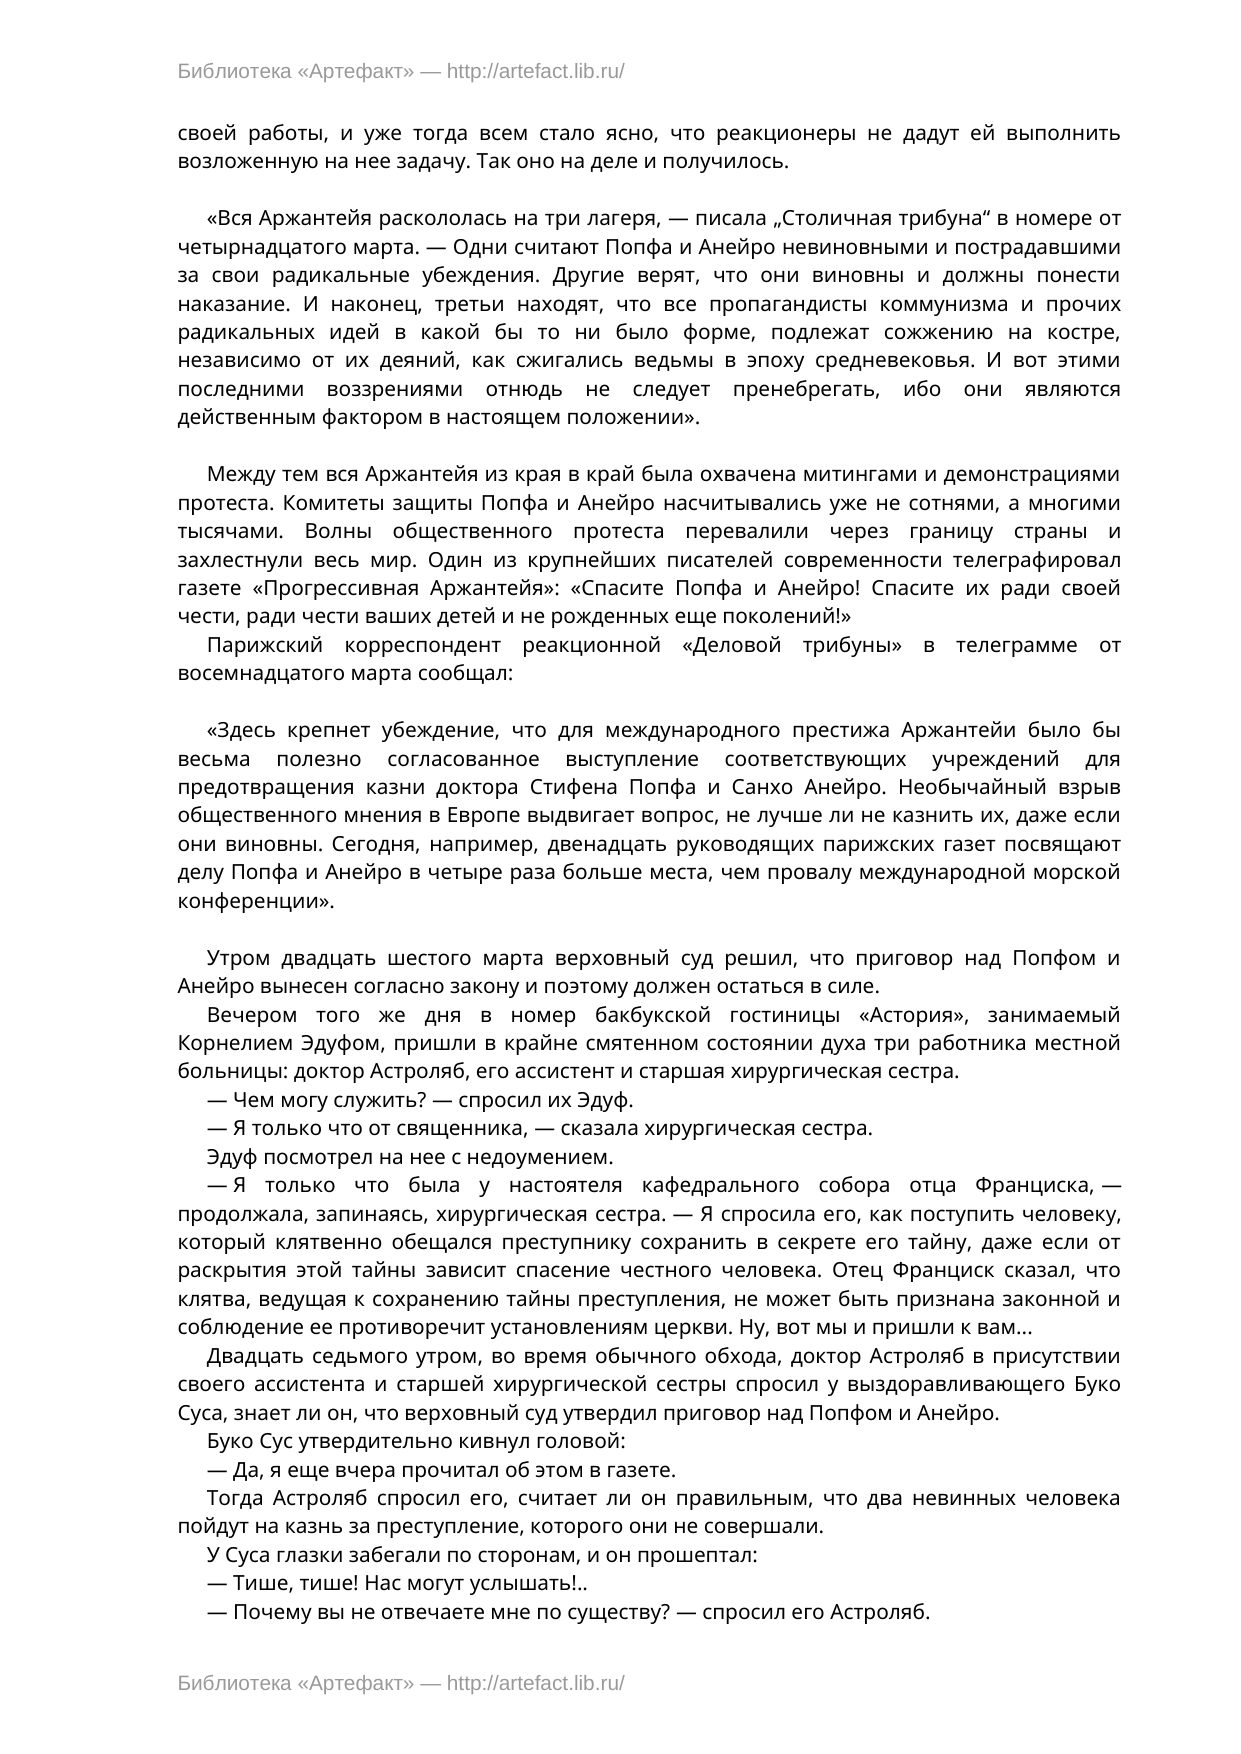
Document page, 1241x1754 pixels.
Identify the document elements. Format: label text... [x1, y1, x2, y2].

text — Тише, тише! Нас могут услышать!.. [177, 1568, 1122, 1597]
text — Да, я еще вчера прочитал об этом в газете. [177, 1455, 1122, 1483]
text Тогда Астроляб спросил его, считает ли он правильным, что два невинных человека пойдут на казнь за преступление, которого они не совершали. [177, 1483, 1122, 1540]
text — Я только что была у настоятеля кафедрального собора отца Франциска, — продолжала, запинаясь, хирургическая сестра. — Я спросила его, как поступить человеку, который клятвенно обещался преступнику сохранить в секрете его тайну, даже если от раскрытия этой тайны зависит спасение честного человека. Отец Франциск сказал, что клятва, ведущая к сохранению тайны преступления, не может быть признана законной и соблюдение ее противоречит установлениям церкви. Ну, вот мы и пришли к вам... [177, 1170, 1122, 1341]
text «Вся Аржантейя раскололась на три лагеря, — писала „Столичная трибуна“ в номере от четырнадцатого марта. — Одни считают Попфа и Анейро невиновными и пострадавшими за свои радикальные убеждения. Другие верят, что они виновны и должны понести наказание. И наконец, третьи находят, что все пропагандисты коммунизма и прочих радикальных идей в какой бы то ни было форме, подлежат сожжению на костре, независимо от их деяний, как сжигались ведьмы в эпоху средневековья. И вот этими последними воззрениями отнюдь не следует пренебрегать, ибо они являются действенным фактором в настоящем положении». [177, 203, 1122, 431]
text Между тем вся Аржантейя из края в край была охвачена митингами и демонстрациями протеста. Комитеты защиты Попфа и Анейро насчитывались уже не сотнями, а многими тысячами. Волны общественного протеста перевалили через границу страны и захлестнули весь мир. Один из крупнейших писателей современности телеграфировал газете «Прогрессивная Аржантейя»: «Спасите Попфа и Анейро! Спасите их ради своей чести, ради чести ваших детей и не рожденных еще поколений!» [177, 459, 1122, 630]
text Двадцать седьмого утром, во время обычного обхода, доктор Астроляб в присутствии своего ассистента и старшей хирургической сестры спросил у выздоравливающего Буко Суса, знает ли он, что верховный суд утвердил приговор над Попфом и Анейро. [177, 1341, 1122, 1426]
text У Суса глазки забегали по сторонам, и он прошептал: [177, 1540, 1122, 1568]
text Эдуф посмотрел на нее с недоумением. [177, 1142, 1122, 1170]
text — Почему вы не отвечаете мне по существу? — спросил его Астроляб. [177, 1597, 1122, 1625]
text Вечером того же дня в номер бакбукской гостиницы «Астория», занимаемый Корнелием Эдуфом, пришли в крайне смятенном состоянии духа три работника местной больницы: доктор Астроляб, его ассистент и старшая хирургическая сестра. [177, 1000, 1122, 1085]
text Утром двадцать шестого марта верховный суд решил, что приговор над Попфом и Анейро вынесен согласно закону и поэтому должен остаться в силе. [177, 943, 1122, 1000]
text Парижский корреспондент реакционной «Деловой трибуны» в телеграмме от восемнадцатого марта сообщал: [177, 630, 1122, 687]
text — Я только что от священника, — сказала хирургическая сестра. [177, 1113, 1122, 1142]
text — Чем могу служить? — спросил их Эдуф. [177, 1085, 1122, 1113]
text Буко Сус утвердительно кивнул головой: [177, 1426, 1122, 1455]
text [177, 118, 1122, 175]
text «Здесь крепнет убеждение, что для международного престижа Аржантейи было бы весьма полезно согласованное выступление соответствующих учреждений для предотвращения казни доктора Стифена Попфа и Санхо Анейро. Необычайный взрыв общественного мнения в Европе выдвигает вопрос, не лучше ли не казнить их, даже если они виновны. Сегодня, например, двенадцать руководящих парижских газет посвящают делу Попфа и Анейро в четыре раза больше места, чем провалу международной морской конференции». [177, 715, 1122, 914]
